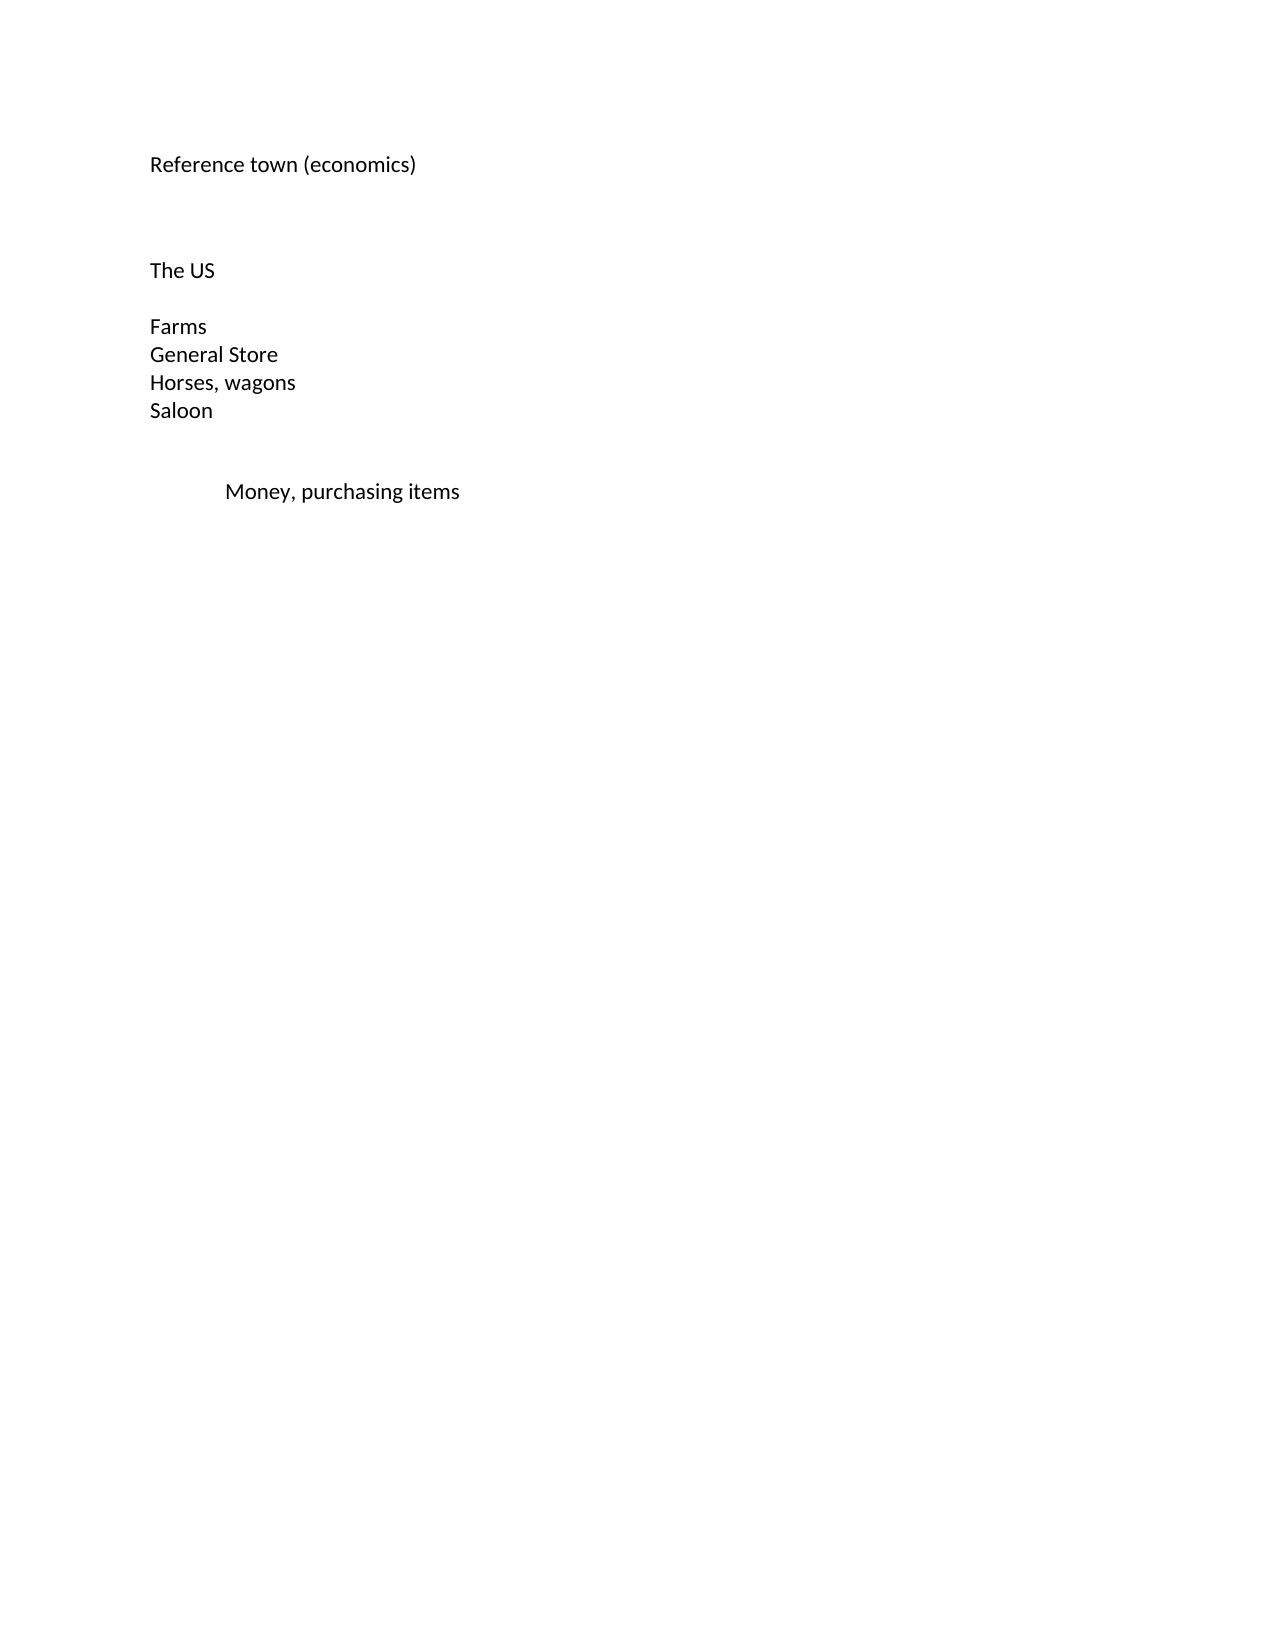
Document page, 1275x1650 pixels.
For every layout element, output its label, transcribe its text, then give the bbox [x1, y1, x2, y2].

text Farms [150, 312, 1125, 340]
text Horses, wagons [150, 368, 1125, 396]
text General Store [150, 340, 1125, 368]
text Saloon [150, 396, 1125, 424]
text Money, purchasing items [150, 477, 1125, 505]
text Reference town (economics) [150, 150, 1125, 178]
text The US [150, 256, 1125, 284]
